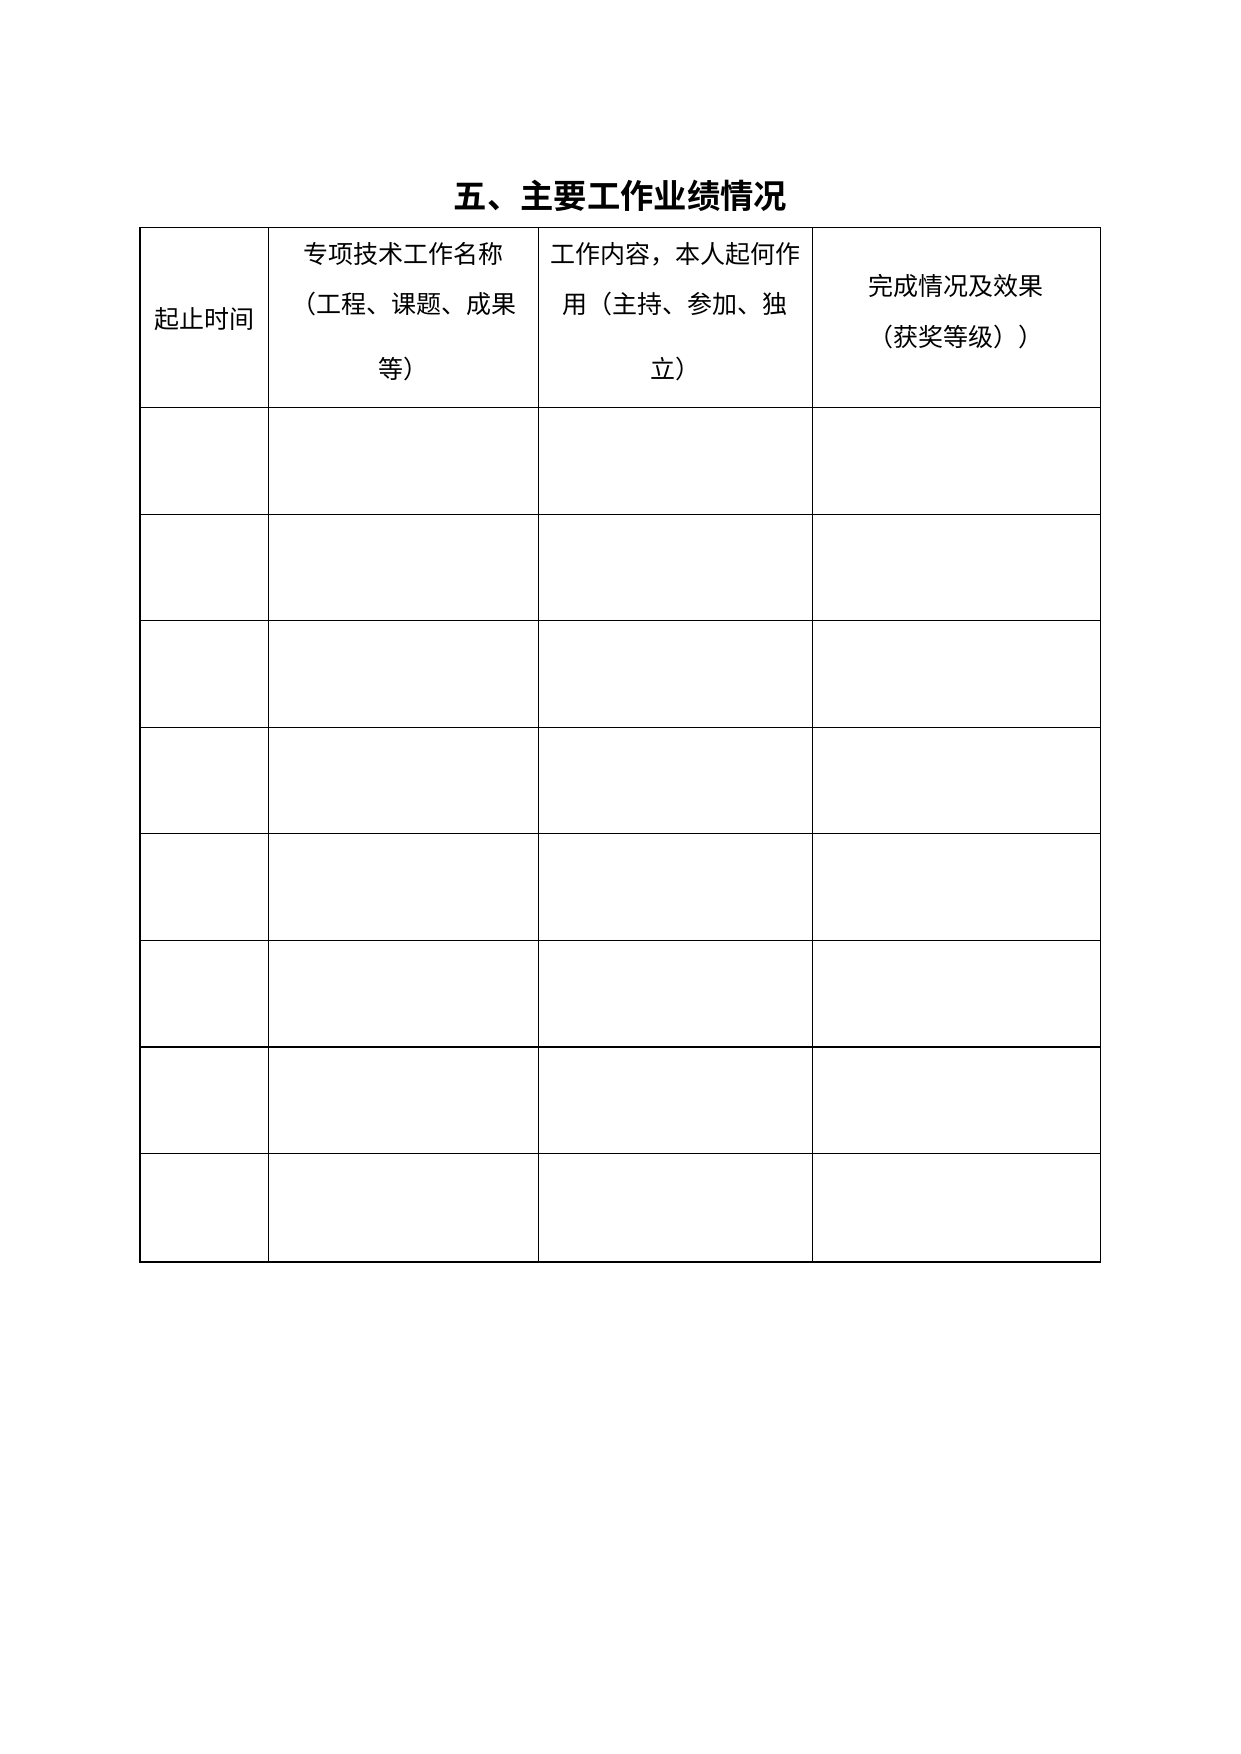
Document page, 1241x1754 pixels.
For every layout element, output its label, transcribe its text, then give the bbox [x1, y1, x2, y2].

text 五、主要工作业绩情况 [187, 162, 1053, 227]
table_header 专项技术工作名称 （工程、课题、成果等） [269, 228, 538, 407]
table_cell [269, 515, 538, 620]
table_cell [141, 1048, 268, 1153]
table_cell [813, 941, 1100, 1046]
table_cell [539, 728, 812, 833]
table_cell [539, 941, 812, 1046]
table_cell [269, 728, 538, 833]
table_cell [141, 621, 268, 727]
table_cell [539, 1154, 812, 1261]
table_cell [269, 834, 538, 940]
table_cell [141, 728, 268, 833]
table_header 起止时间 [141, 228, 268, 407]
table_cell [539, 621, 812, 727]
table_cell [813, 728, 1100, 833]
table_cell [539, 834, 812, 940]
table_cell [141, 834, 268, 940]
table_cell [141, 1154, 268, 1261]
table_cell [813, 1048, 1100, 1153]
table_cell [141, 408, 268, 514]
table_cell [813, 621, 1100, 727]
table_cell [141, 515, 268, 620]
table_cell [813, 1154, 1100, 1261]
table_cell [269, 621, 538, 727]
table_cell [269, 408, 538, 514]
table_cell [813, 408, 1100, 514]
table_cell [269, 1048, 538, 1153]
table_cell [141, 941, 268, 1046]
table_cell [813, 834, 1100, 940]
table_header 完成情况及效果 （获奖等级）） [813, 228, 1100, 407]
table_cell [269, 941, 538, 1046]
table_cell [539, 1048, 812, 1153]
table_cell [539, 408, 812, 514]
table_cell [813, 515, 1100, 620]
table_cell [269, 1154, 538, 1261]
table_header 工作内容，本人起何作 用（主持、参加、独立） [539, 228, 812, 407]
table_cell [539, 515, 812, 620]
